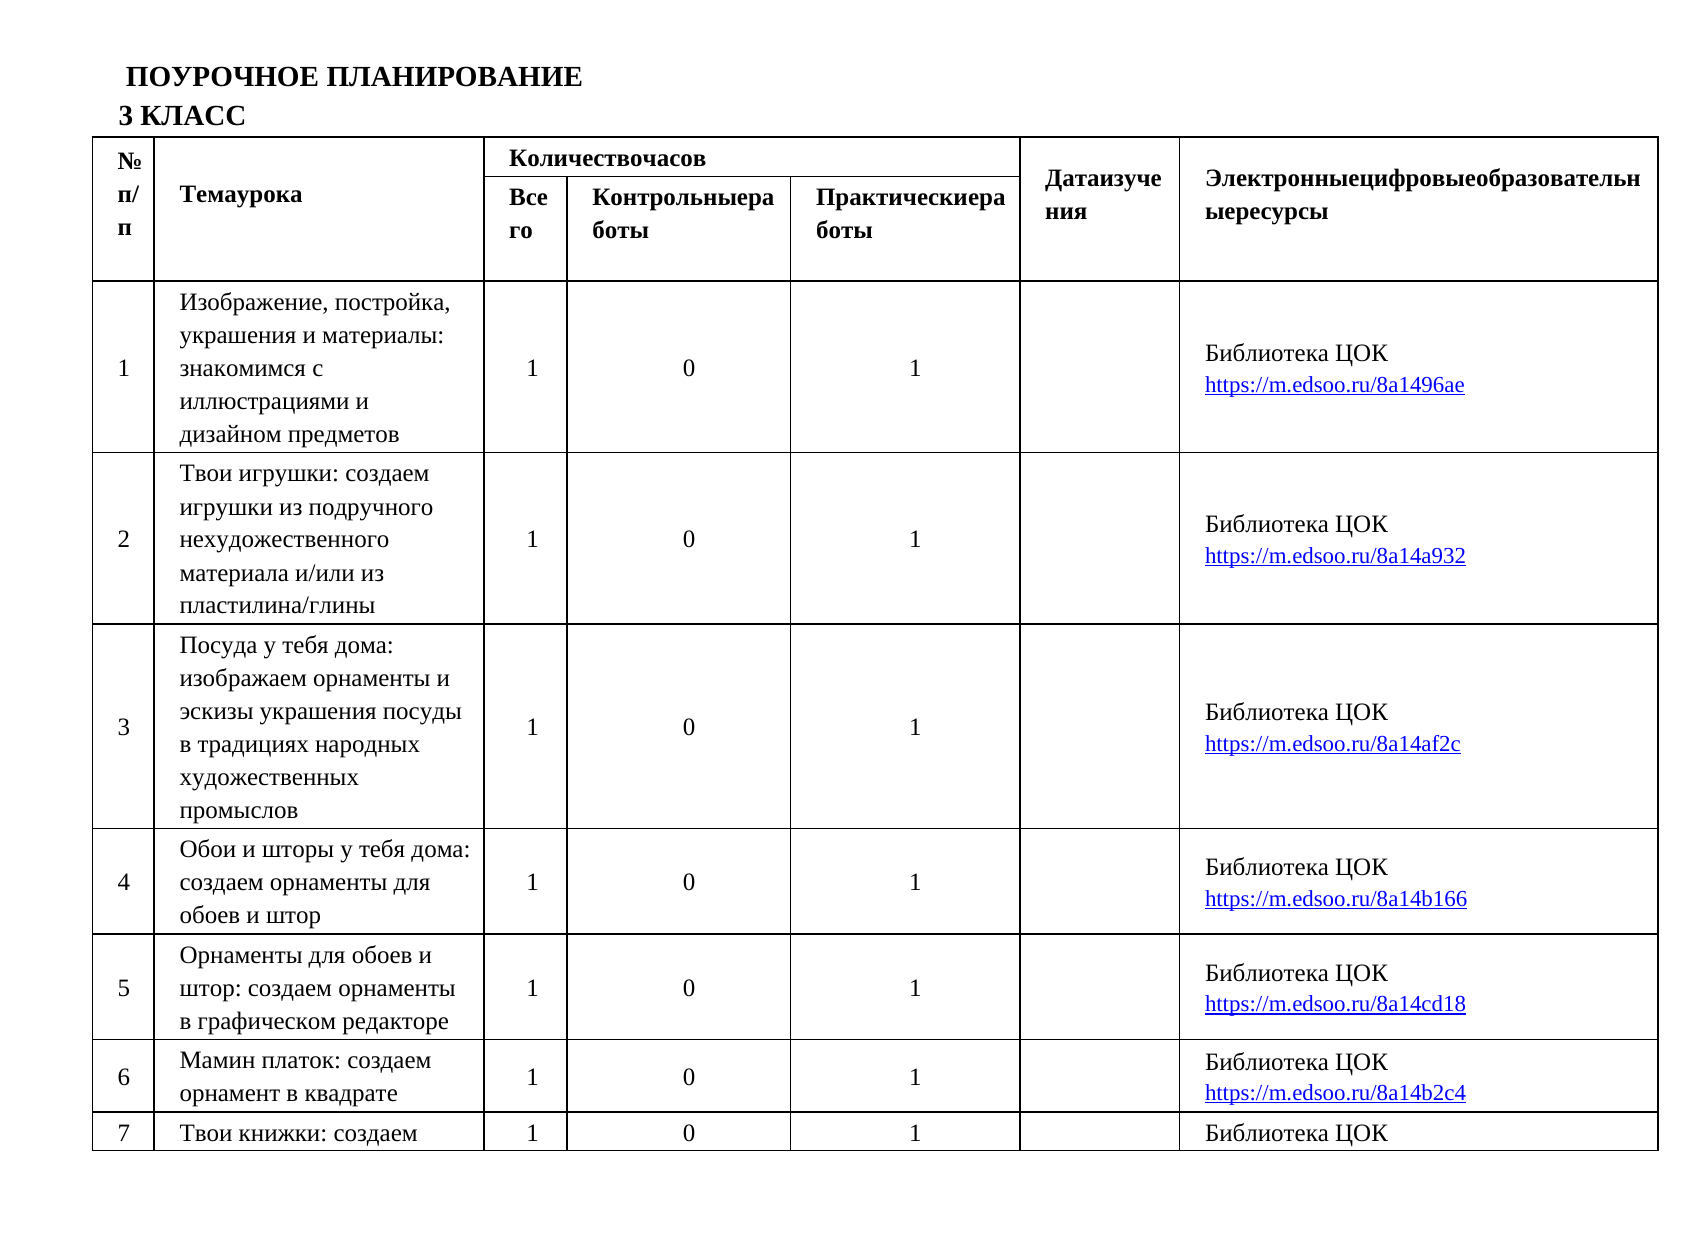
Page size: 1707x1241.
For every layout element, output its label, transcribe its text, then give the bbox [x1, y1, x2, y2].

table_header Датаизучения [1021, 138, 1179, 280]
table_cell [1021, 625, 1179, 828]
table_cell 1 [485, 1040, 566, 1111]
table_cell 0 [568, 935, 790, 1038]
table_cell 1 [791, 282, 1019, 452]
table_header Темаурока [155, 138, 483, 280]
table_cell Орнаменты для обоев и штор: создаем орнаменты в графическом редакторе [155, 935, 483, 1038]
table_cell 0 [568, 282, 790, 452]
table_cell Всего [485, 177, 566, 280]
table_cell 0 [568, 1113, 790, 1149]
table_cell [1021, 935, 1179, 1038]
table_cell [1021, 1113, 1179, 1149]
table_cell 1 [791, 829, 1019, 933]
table_cell 1 [485, 1113, 566, 1149]
table_cell [1021, 282, 1179, 452]
table_cell 1 [485, 453, 566, 623]
table_cell Обои и шторы у тебя дома: создаем орнаменты для обоев и штор [155, 829, 483, 933]
table_cell 1 [791, 1113, 1019, 1149]
text ПОУРОЧНОЕ ПЛАНИРОВАНИЕ [118, 59, 1647, 93]
table_cell 6 [93, 1040, 153, 1111]
table_cell Библиотека ЦОК https://m.edsoo.ru/8a14cd18 [1180, 935, 1657, 1038]
table_cell 1 [791, 1040, 1019, 1111]
table_cell Библиотека ЦОК https://m.edsoo.ru/8a14b2c4 [1180, 1040, 1657, 1111]
table_cell 1 [791, 935, 1019, 1038]
table_cell 2 [93, 453, 153, 623]
table_cell 1 [485, 282, 566, 452]
table_cell Изображение, постройка, украшения и материалы: знакомимся с иллюстрациями и дизайном предметов [155, 282, 483, 452]
table_cell 1 [485, 829, 566, 933]
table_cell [155, 1113, 483, 1149]
text 3 КЛАСС [118, 98, 1647, 131]
table_cell [1021, 453, 1179, 623]
table_cell 1 [791, 625, 1019, 828]
table_cell 1 [93, 282, 153, 452]
table_cell 1 [485, 935, 566, 1038]
table_header № п/п [93, 138, 153, 280]
table_cell Посуда у тебя дома: изображаем орнаменты и эскизы украшения посуды в традициях народных художественных промыслов [155, 625, 483, 828]
table_cell 0 [568, 625, 790, 828]
table_cell Практическиеработы [791, 177, 1019, 280]
table_cell 0 [568, 1040, 790, 1111]
table_cell [1021, 829, 1179, 933]
table_cell Библиотека ЦОК https://m.edsoo.ru/8a1496ae [1180, 282, 1657, 452]
table_cell 1 [791, 453, 1019, 623]
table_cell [1180, 1113, 1657, 1149]
table_cell 1 [485, 625, 566, 828]
table_cell Библиотека ЦОК https://m.edsoo.ru/8a14b166 [1180, 829, 1657, 933]
table_cell 3 [93, 625, 153, 828]
table_cell Библиотека ЦОК https://m.edsoo.ru/8a14af2c [1180, 625, 1657, 828]
table_cell Мамин платок: создаем орнамент в квадрате [155, 1040, 483, 1111]
table_header Количествочасов [485, 138, 1019, 176]
table_cell 4 [93, 829, 153, 933]
table_cell Твои игрушки: создаем игрушки из подручного нехудожественного материала и/или из пластилина/глины [155, 453, 483, 623]
table_cell Контрольныеработы [568, 177, 790, 280]
table_cell [1021, 1040, 1179, 1111]
table_cell 0 [568, 453, 790, 623]
table_cell 7 [93, 1113, 153, 1149]
table_cell 0 [568, 829, 790, 933]
table_cell Библиотека ЦОК https://m.edsoo.ru/8a14a932 [1180, 453, 1657, 623]
table_cell 5 [93, 935, 153, 1038]
table_header Электронныецифровыеобразовательныересурсы [1180, 138, 1657, 280]
